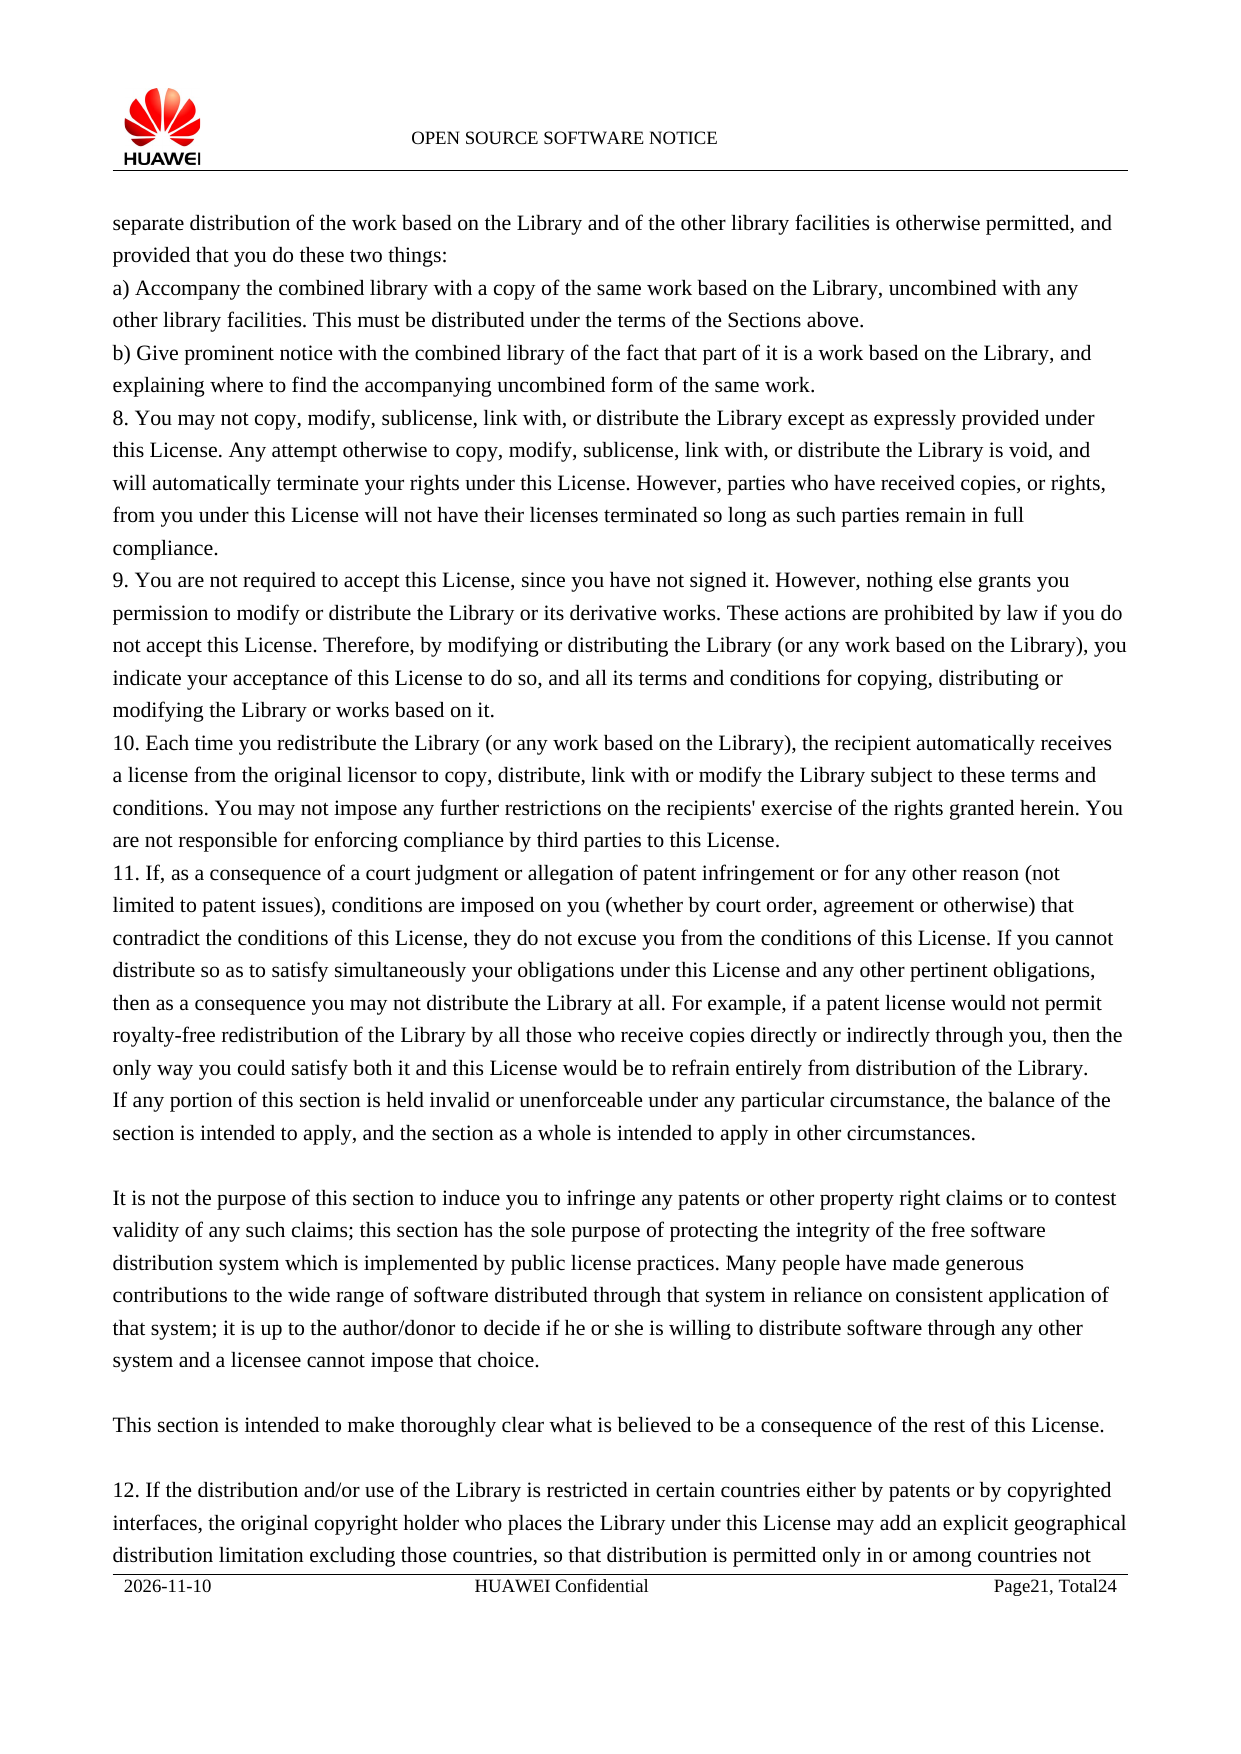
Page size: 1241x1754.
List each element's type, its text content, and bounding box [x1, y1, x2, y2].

picture [124, 88, 201, 165]
